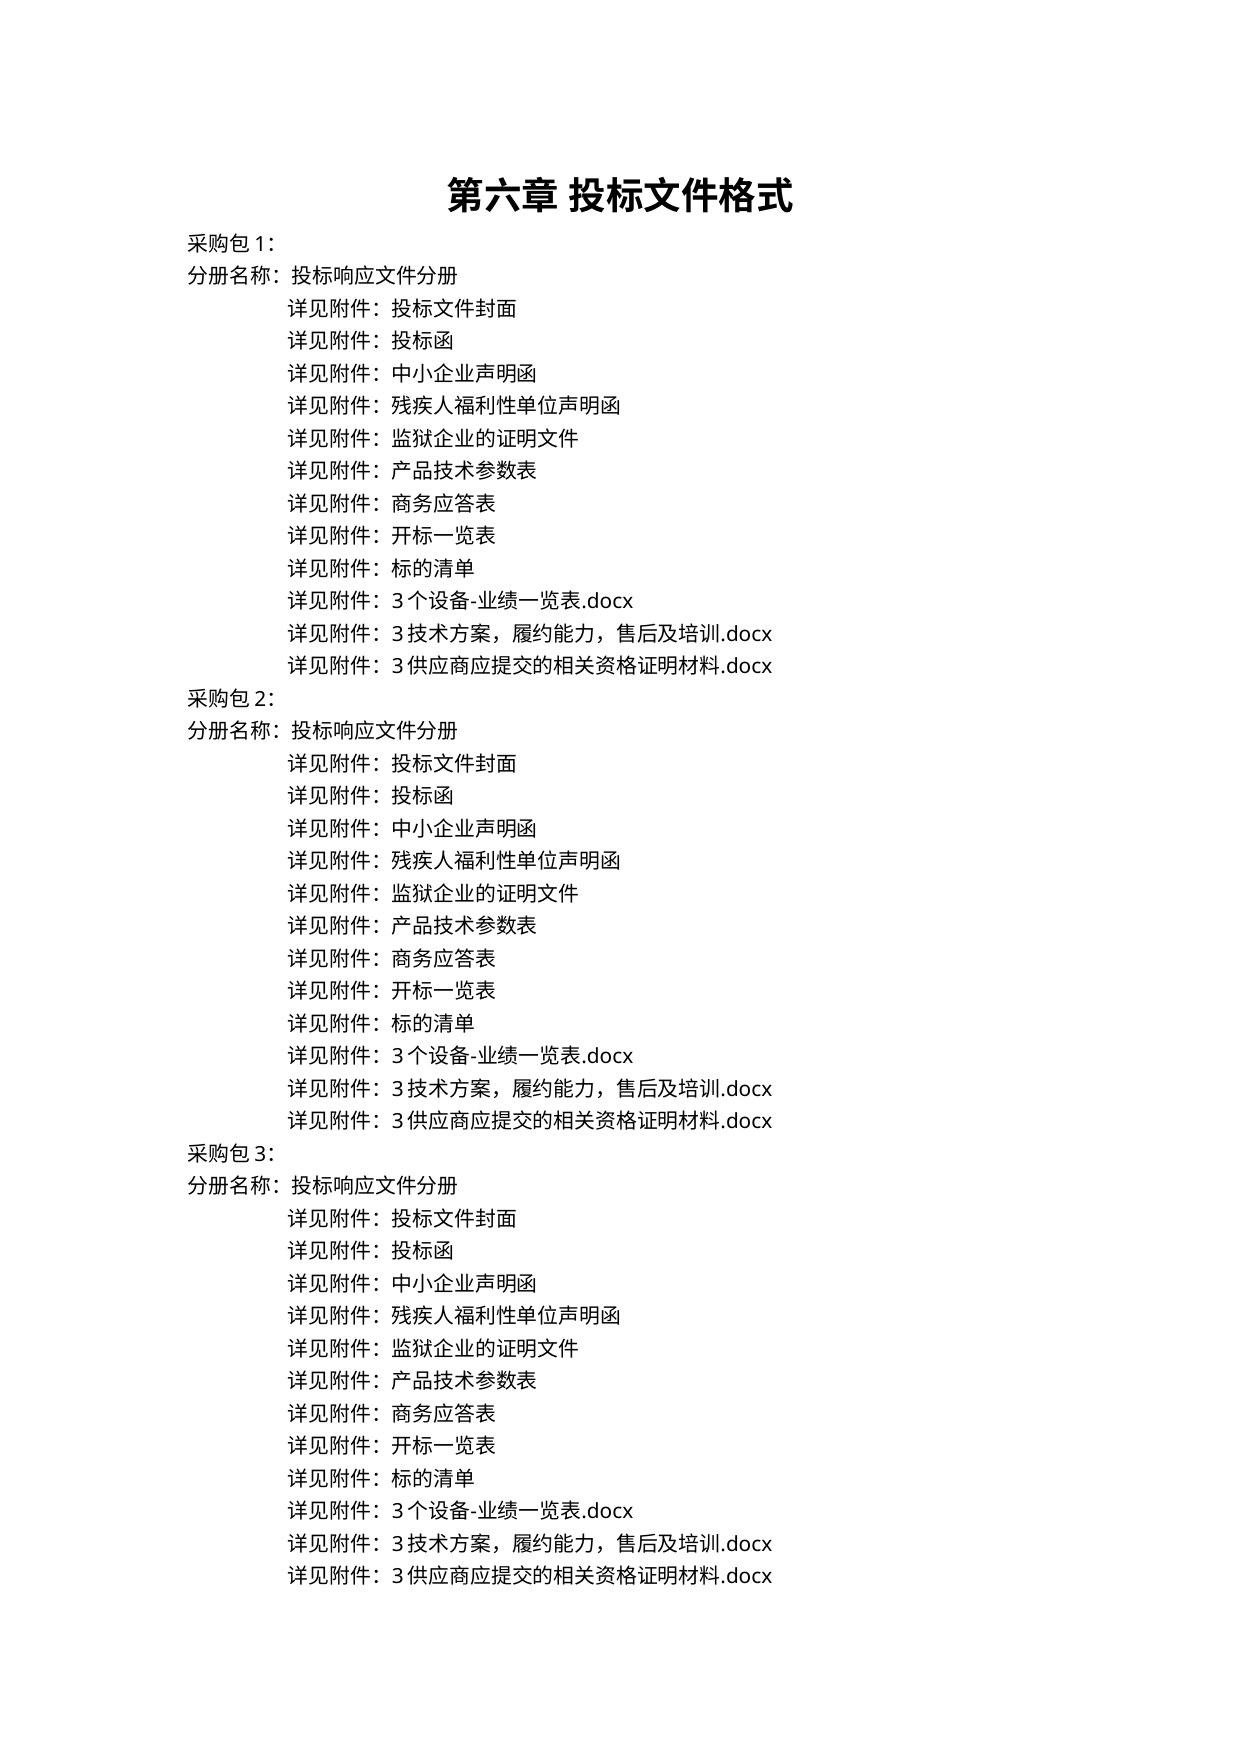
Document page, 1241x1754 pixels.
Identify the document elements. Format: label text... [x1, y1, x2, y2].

text 详见附件：3技术方案，履约能力，售后及培训.docx [187, 617, 1053, 649]
text 详见附件：产品技术参数表 [187, 909, 1053, 942]
text 详见附件：投标文件封面 [187, 747, 1053, 779]
text 详见附件：3供应商应提交的相关资格证明材料.docx [187, 1559, 1053, 1592]
text 分册名称：投标响应文件分册 [187, 1169, 1053, 1202]
text 详见附件：监狱企业的证明文件 [187, 422, 1053, 454]
text 详见附件：产品技术参数表 [187, 454, 1053, 487]
text 详见附件：残疾人福利性单位声明函 [187, 844, 1053, 877]
text 采购包2： [187, 682, 1053, 714]
text 详见附件：残疾人福利性单位声明函 [187, 389, 1053, 422]
text 详见附件：监狱企业的证明文件 [187, 877, 1053, 909]
text 详见附件：中小企业声明函 [187, 357, 1053, 389]
text 详见附件：产品技术参数表 [187, 1364, 1053, 1397]
text 详见附件：3技术方案，履约能力，售后及培训.docx [187, 1527, 1053, 1559]
text 详见附件：商务应答表 [187, 1397, 1053, 1429]
text 详见附件：残疾人福利性单位声明函 [187, 1299, 1053, 1332]
text 详见附件：开标一览表 [187, 974, 1053, 1007]
text 采购包3： [187, 1137, 1053, 1169]
text 详见附件：开标一览表 [187, 1429, 1053, 1462]
text 详见附件：3供应商应提交的相关资格证明材料.docx [187, 1104, 1053, 1137]
text 分册名称：投标响应文件分册 [187, 714, 1053, 747]
text 详见附件：商务应答表 [187, 487, 1053, 519]
text 详见附件：3个设备-业绩一览表.docx [187, 1039, 1053, 1072]
text 详见附件：标的清单 [187, 1007, 1053, 1039]
text 详见附件：中小企业声明函 [187, 1267, 1053, 1299]
text 详见附件：3个设备-业绩一览表.docx [187, 1494, 1053, 1527]
text 详见附件：标的清单 [187, 552, 1053, 584]
text 详见附件：商务应答表 [187, 942, 1053, 974]
text 第六章 投标文件格式 [187, 162, 1053, 227]
text 详见附件：投标文件封面 [187, 292, 1053, 324]
text 详见附件：3技术方案，履约能力，售后及培训.docx [187, 1072, 1053, 1104]
text 采购包1： [187, 227, 1053, 259]
text 分册名称：投标响应文件分册 [187, 259, 1053, 292]
text 详见附件：开标一览表 [187, 519, 1053, 552]
text 详见附件：投标文件封面 [187, 1202, 1053, 1234]
text 详见附件：监狱企业的证明文件 [187, 1332, 1053, 1364]
text 详见附件：投标函 [187, 779, 1053, 812]
text 详见附件：投标函 [187, 1234, 1053, 1267]
text 详见附件：3个设备-业绩一览表.docx [187, 584, 1053, 617]
text 详见附件：标的清单 [187, 1462, 1053, 1494]
text 详见附件：投标函 [187, 324, 1053, 357]
text 详见附件：中小企业声明函 [187, 812, 1053, 844]
text 详见附件：3供应商应提交的相关资格证明材料.docx [187, 649, 1053, 682]
